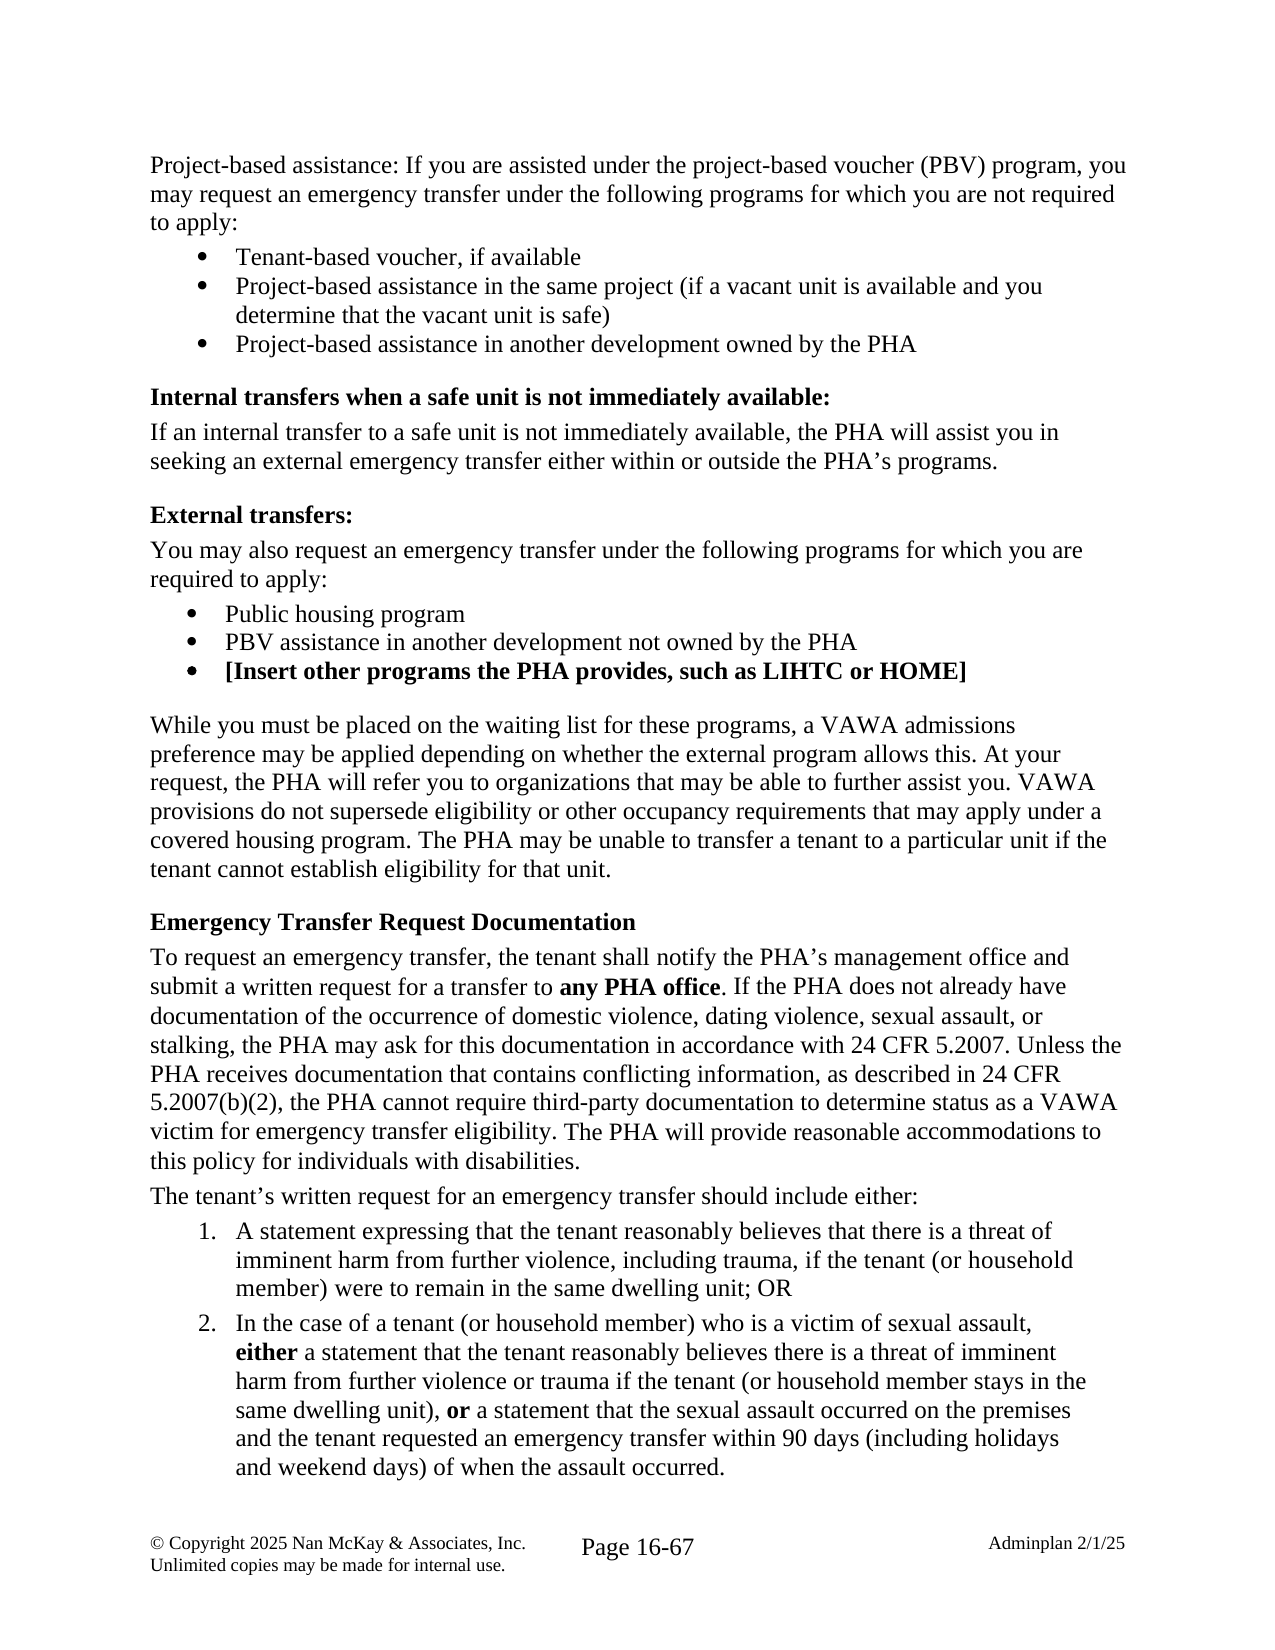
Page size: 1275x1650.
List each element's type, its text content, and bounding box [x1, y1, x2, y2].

list Project-based assistance in another development owned by the PHA [198, 329, 1104, 357]
text Emergency Transfer Request Documentation [150, 907, 1126, 936]
text If an internal transfer to a safe unit is not immediately available, the PHA will assist you in seeking an external emergency transfer either within or outside the PHA’s programs. [150, 417, 1127, 475]
list Project-based assistance in the same project (if a vacant unit is available and you determine that the vacant unit is safe) [198, 271, 1104, 329]
text Internal transfers when a safe unit is not immediately available: [150, 382, 1126, 411]
text The tenant’s written request for an emergency transfer should include either: [150, 1181, 1127, 1210]
text Project-based assistance: If you are assisted under the project-based voucher (PBV) program, you may request an emergency transfer under the following programs for which you are not required to apply: [150, 150, 1127, 236]
text While you must be placed on the waiting list for these programs, a VAWA admissions preference may be applied depending on whether the external program allows this. At your request, the PHA will refer you to organizations that may be able to further assist you. VAWA provisions do not supersede eligibility or other occupancy requirements that may apply under a covered housing program. The PHA may be unable to transfer a tenant to a particular unit if the tenant cannot establish eligibility for that unit. [150, 710, 1126, 882]
list PBV assistance in another development not owned by the PHA [187, 627, 1104, 656]
list [Insert other programs the PHA provides, such as LIHTC or HOME] [187, 656, 1104, 685]
text External transfers: [150, 500, 1126, 529]
text 2. In the case of a tenant (or household member) who is a victim of sexual assault, either a statement that the tenant reasonably believes there is a threat of imminent harm from further violence or trauma if the tenant (or household member stays in the same dwelling unit), or a statement that the sexual assault occurred on the premises and the tenant requested an emergency transfer within 90 days (including holidays and weekend days) of when the assault occurred. [198, 1308, 1088, 1481]
text 1. A statement expressing that the tenant reasonably believes that there is a threat of imminent harm from further violence, including trauma, if the tenant (or household member) were to remain in the same dwelling unit; OR [198, 1216, 1088, 1302]
list Public housing program [187, 599, 1104, 627]
list Tenant-based voucher, if available [198, 242, 1104, 271]
text To request an emergency transfer, the tenant shall notify the PHA’s management office and submit a written request for a transfer to any PHA office. If the PHA does not already have documentation of the occurrence of domestic violence, dating violence, sexual assault, or stalking, the PHA may ask for this documentation in accordance with 24 CFR 5.2007. Unless the PHA receives documentation that contains conflicting information, as described in 24 CFR 5.2007(b)(2), the PHA cannot require third-party documentation to determine status as a VAWA victim for emergency transfer eligibility. The PHA will provide reasonable accommodations to this policy for individuals with disabilities. [150, 942, 1127, 1175]
text You may also request an emergency transfer under the following programs for which you are required to apply: [150, 535, 1125, 592]
